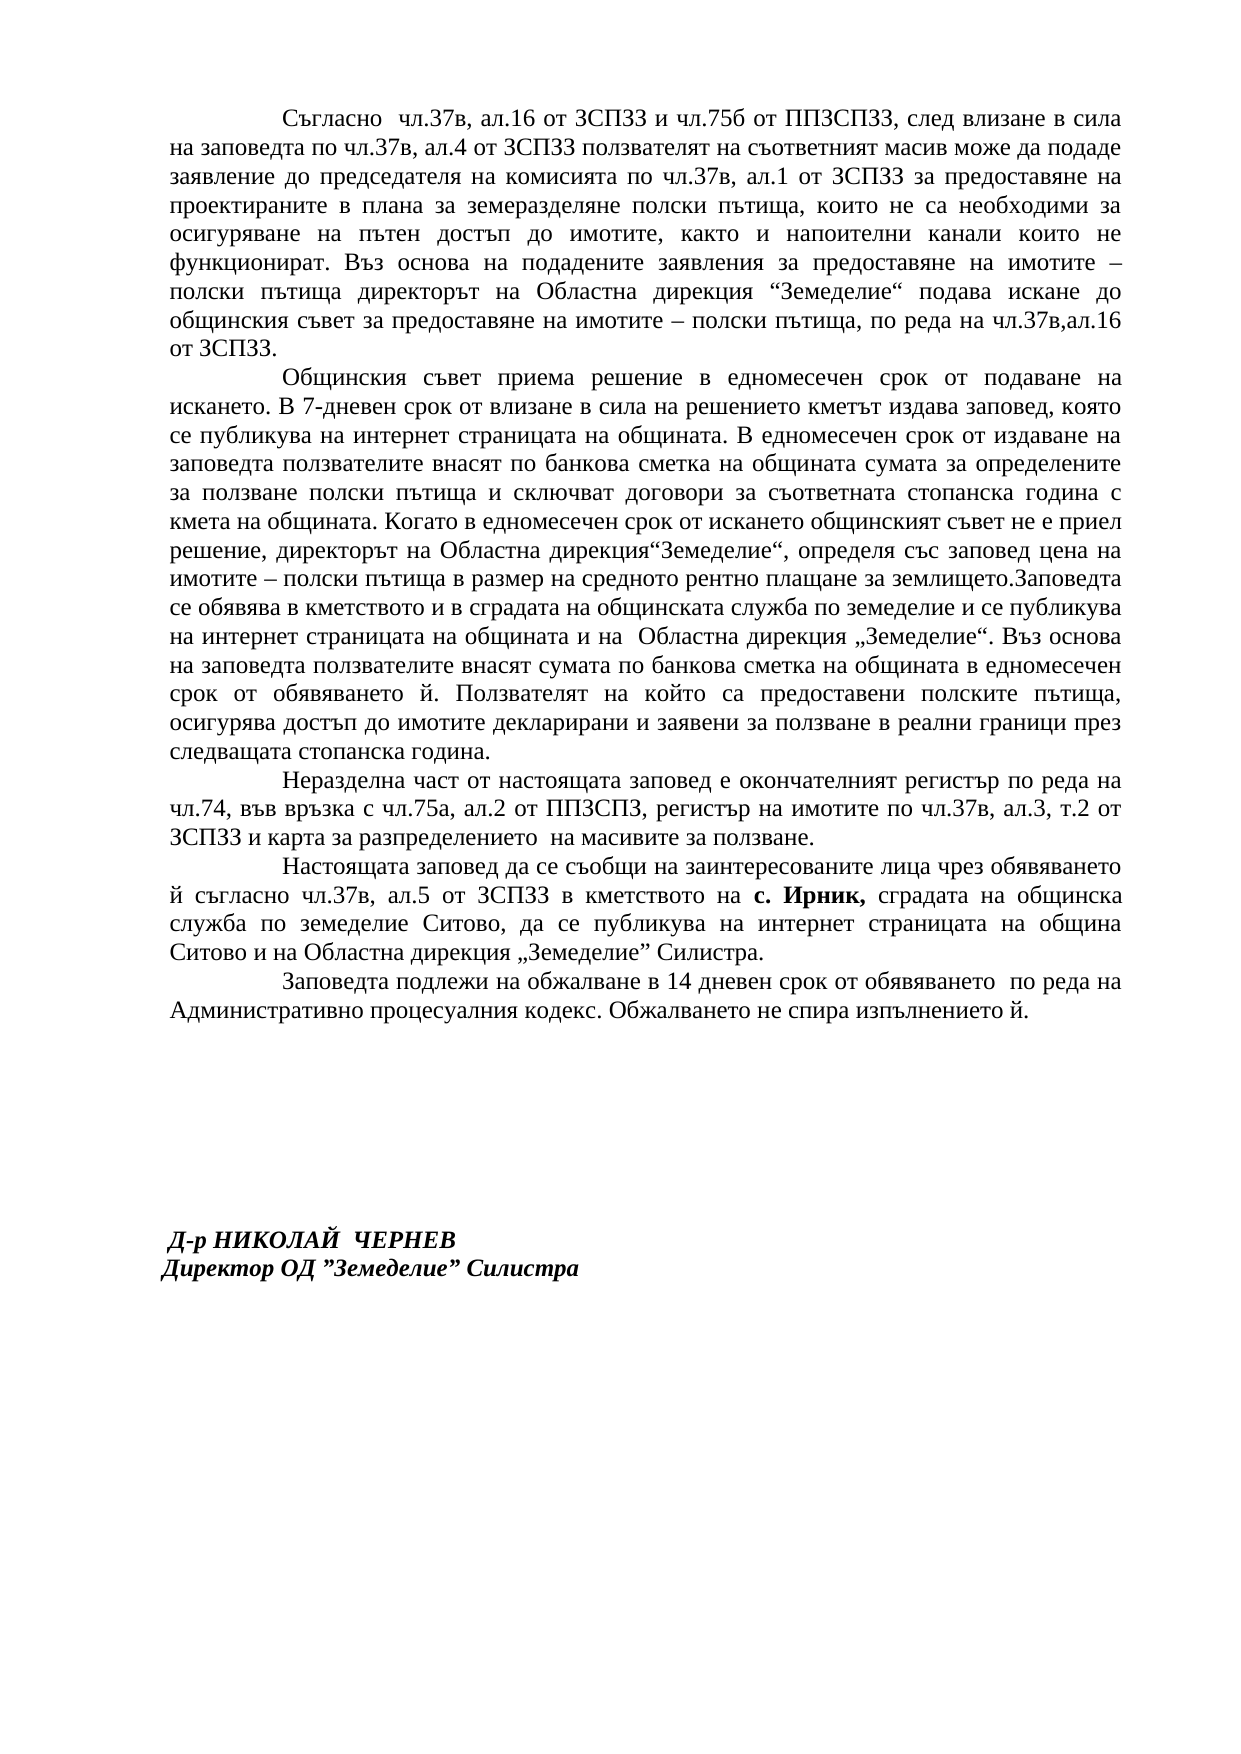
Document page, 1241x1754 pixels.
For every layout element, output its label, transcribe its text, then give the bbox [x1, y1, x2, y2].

text Д-р НИКОЛАЙ ЧЕРНЕВ [162, 1225, 1034, 1253]
text Общинския съвет приема решение в едномесечен срок от подаване на искането. В 7-дневен срок от влизане в сила на решението кметът издава заповед, която се публикува на интернет страницата на общината. В едномесечен срок от издаване на заповедта ползвателите внасят по банкова сметка на общината сумата за определените за ползване полски пътища и сключват договори за съответната стопанска година с кмета на общината. Когато в едномесечен срок от искането общинският съвет не е приел решение, директорът на Областна дирекция“Земеделие“, определя със заповед цена на имотите – полски пътища в размер на средното рентно плащане за землището.Заповедта се обявява в кметството и в сградата на общинската служба по земеделие и се публикува на интернет страницата на общината и на Областна дирекция „Земеделие“. Въз основа на заповедта ползвателите внасят сумата по банкова сметка на общината в едномесечен срок от обявяването й. Ползвателят на който са предоставени полските пътища, осигурява достъп до имотите декларирани и заявени за ползване в реални граници през следващата стопанска година. [169, 362, 1123, 765]
text Съгласно чл.37в, ал.16 от ЗСПЗЗ и чл.75б от ППЗСПЗЗ, след влизане в сила на заповедта по чл.37в, ал.4 от ЗСПЗЗ ползвателят на съответният масив може да подаде заявление до председателя на комисията по чл.37в, ал.1 от ЗСПЗЗ за предоставяне на проектираните в плана за земеразделяне полски пътища, които не са необходими за осигуряване на пътен достъп до имотите, както и напоителни канали които не функционират. Въз основа на подадените заявления за предоставяне на имотите – полски пътища директорът на Областна дирекция “Земеделие“ подава искане до общинския съвет за предоставяне на имотите – полски пътища, по реда на чл.37в,ал.16 от ЗСПЗЗ. [169, 103, 1123, 362]
text Директор ОД ”Земеделие” Силистра [162, 1253, 1034, 1282]
text Настоящата заповед да се съобщи на заинтересованите лица чрез обявяването й съгласно чл.37в, ал.5 от ЗСПЗЗ в кметството на с. Ирник, сградата на общинска служба по земеделие Ситово, да се публикува на интернет страницата на община Ситово и на Областна дирекция „Земеделие” Силистра. [169, 851, 1123, 966]
text Неразделна част от настоящата заповед е окончателният регистър по реда на чл.74, във връзка с чл.75а, ал.2 от ППЗСПЗ, регистър на имотите по чл.37в, ал.3, т.2 от ЗСПЗЗ и карта за разпределението на масивите за ползване. [169, 765, 1123, 851]
text Заповедта подлежи на обжалване в 14 дневен срок от обявяването по реда на Административно процесуалния кодекс. Обжалването не спира изпълнението й. [169, 966, 1123, 1023]
